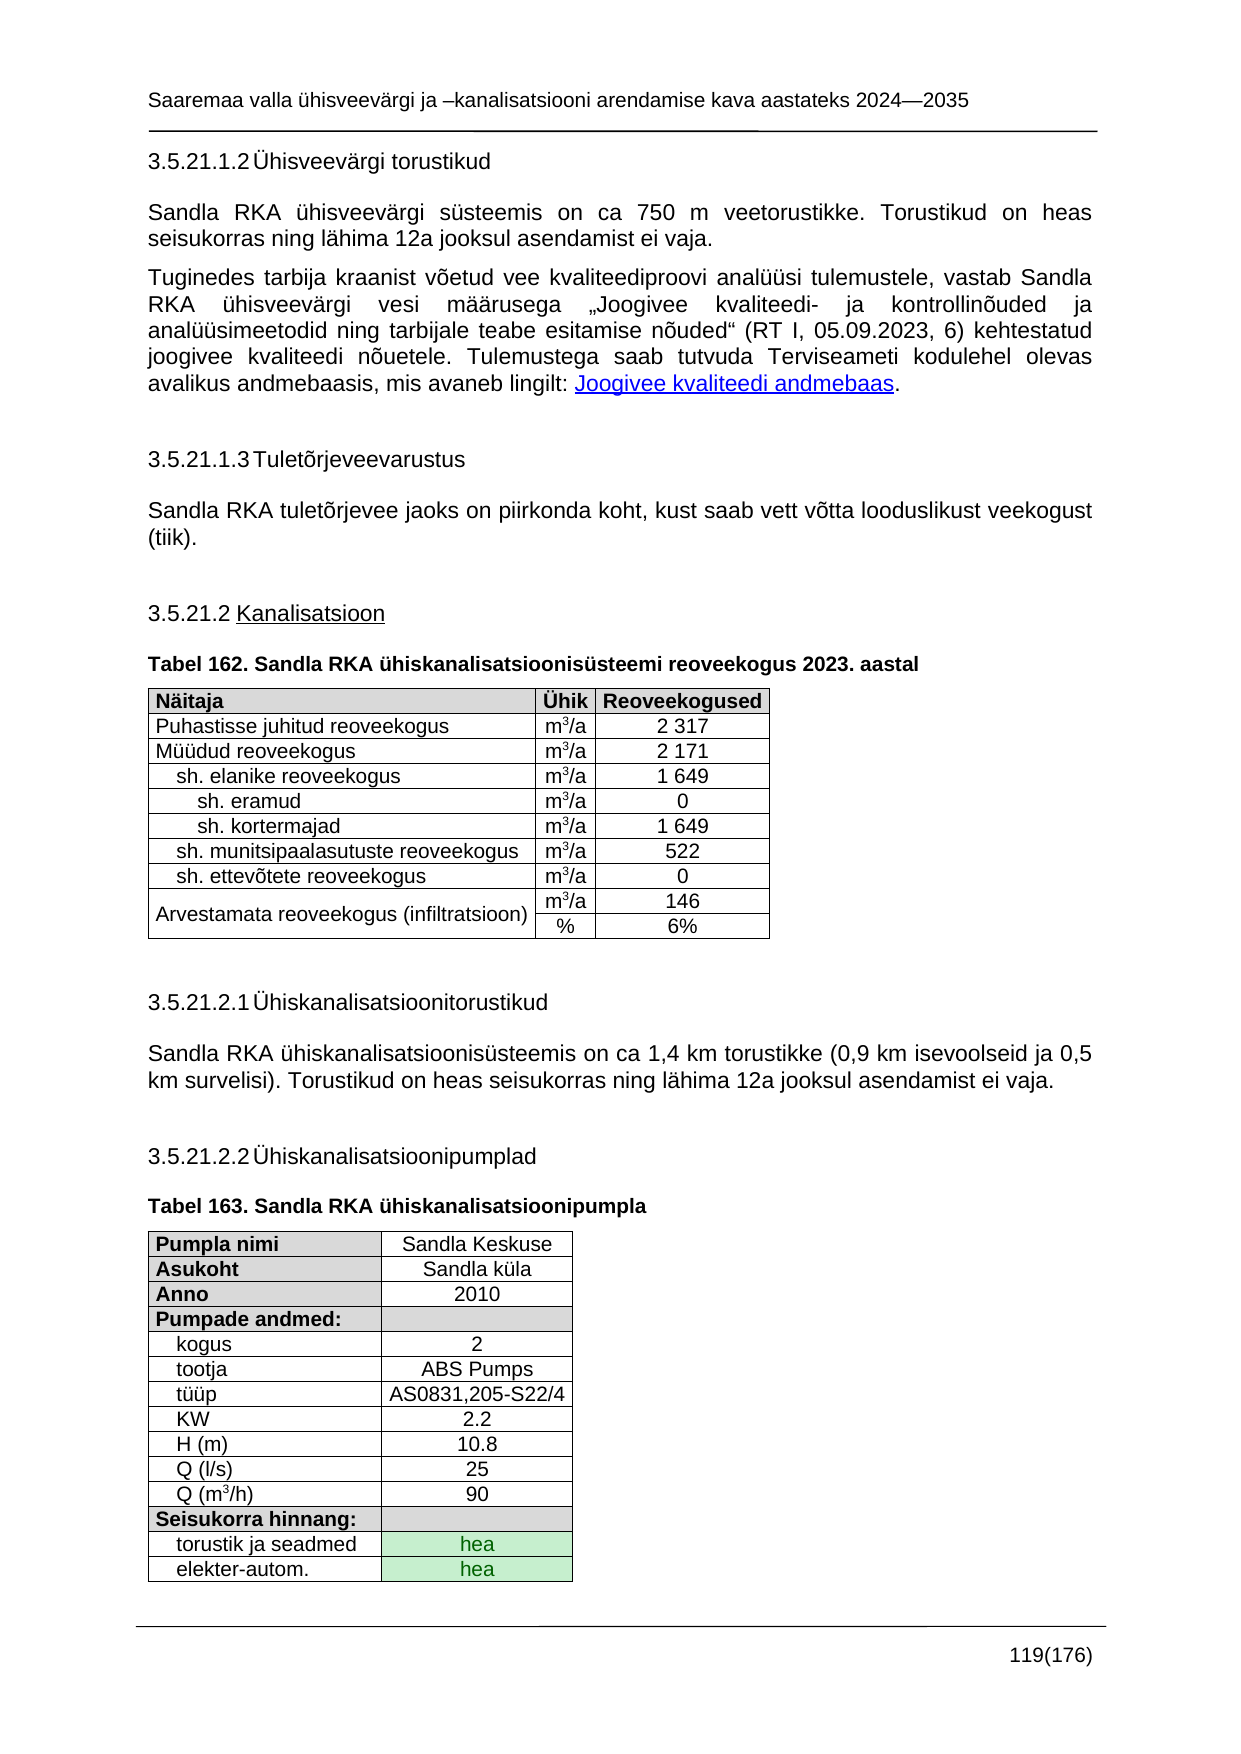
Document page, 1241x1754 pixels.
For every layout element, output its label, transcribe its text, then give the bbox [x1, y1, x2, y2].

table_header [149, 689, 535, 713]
text Sandla RKA ühisveevärgi süsteemis on ca 750 m veetorustikke. Torustikud on heas seisukorras ning lähima 12a jooksul asendamist ei vaja. [148, 199, 1093, 252]
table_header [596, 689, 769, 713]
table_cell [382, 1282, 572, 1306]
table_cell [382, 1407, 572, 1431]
subtitle Ühisveevärgi torustikud [148, 148, 1093, 174]
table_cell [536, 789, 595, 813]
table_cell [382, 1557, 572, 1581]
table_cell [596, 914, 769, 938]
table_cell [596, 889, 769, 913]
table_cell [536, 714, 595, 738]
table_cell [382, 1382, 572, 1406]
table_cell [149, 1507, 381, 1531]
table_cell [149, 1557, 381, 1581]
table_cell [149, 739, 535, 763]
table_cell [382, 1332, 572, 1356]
subtitle Tuletõrjeveevarustus [148, 446, 1093, 472]
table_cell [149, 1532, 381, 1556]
subtitle Ühiskanalisatsioonitorustikud [148, 989, 1093, 1015]
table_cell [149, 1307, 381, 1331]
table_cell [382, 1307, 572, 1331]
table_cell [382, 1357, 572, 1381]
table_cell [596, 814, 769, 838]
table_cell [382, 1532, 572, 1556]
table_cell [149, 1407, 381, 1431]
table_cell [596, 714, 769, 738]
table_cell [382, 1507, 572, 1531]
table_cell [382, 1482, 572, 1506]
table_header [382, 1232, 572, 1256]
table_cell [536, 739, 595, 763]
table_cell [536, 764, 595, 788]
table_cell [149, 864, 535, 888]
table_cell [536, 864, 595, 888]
text Tuginedes tarbija kraanist võetud vee kvaliteediproovi analüüsi tulemustele, vastab Sandla RKA ühisveevärgi vesi määrusega „Joogivee kvaliteedi- ja kontrollinõuded ja analüüsimeetodid ning tarbijale teabe esitamise nõuded“ (RT I, 05.09.2023, 6) kehtestatud joogivee kvaliteedi nõuetele. Tulemustega saab tutvuda Terviseameti kodulehel olevas avalikus andmebaasis, mis avaneb lingilt: Joogivee kvaliteedi andmebaas. [148, 264, 1093, 396]
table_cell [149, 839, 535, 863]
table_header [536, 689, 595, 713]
text Tabel 162. Sandla RKA ühiskanalisatsioonisüsteemi reoveekogus 2023. aastal [148, 651, 1093, 675]
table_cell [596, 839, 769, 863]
text Sandla RKA ühiskanalisatsioonisüsteemis on ca 1,4 km torustikke (0,9 km isevoolseid ja 0,5 km survelisi). Torustikud on heas seisukorras ning lähima 12a jooksul asendamist ei vaja. [148, 1040, 1093, 1093]
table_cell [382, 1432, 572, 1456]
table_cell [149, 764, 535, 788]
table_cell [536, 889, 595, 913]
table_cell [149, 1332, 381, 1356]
text Tabel 163. Sandla RKA ühiskanalisatsioonipumpla [148, 1194, 1093, 1218]
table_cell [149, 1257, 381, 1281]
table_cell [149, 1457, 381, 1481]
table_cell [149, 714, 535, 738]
text Sandla RKA tuletõrjevee jaoks on piirkonda koht, kust saab vett võtta looduslikust veekogust (tiik). [148, 497, 1093, 550]
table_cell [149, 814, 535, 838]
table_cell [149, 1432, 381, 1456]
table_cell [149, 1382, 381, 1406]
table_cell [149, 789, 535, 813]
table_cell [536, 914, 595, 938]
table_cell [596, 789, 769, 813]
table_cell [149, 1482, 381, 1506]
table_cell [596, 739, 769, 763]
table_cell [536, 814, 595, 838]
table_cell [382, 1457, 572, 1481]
subtitle Kanalisatsioon [148, 600, 1093, 626]
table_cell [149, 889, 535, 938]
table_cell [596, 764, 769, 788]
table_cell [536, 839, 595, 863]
subtitle Ühiskanalisatsioonipumplad [148, 1143, 1093, 1169]
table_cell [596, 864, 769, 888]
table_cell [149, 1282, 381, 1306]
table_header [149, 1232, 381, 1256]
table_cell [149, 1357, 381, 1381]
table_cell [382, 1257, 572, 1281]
